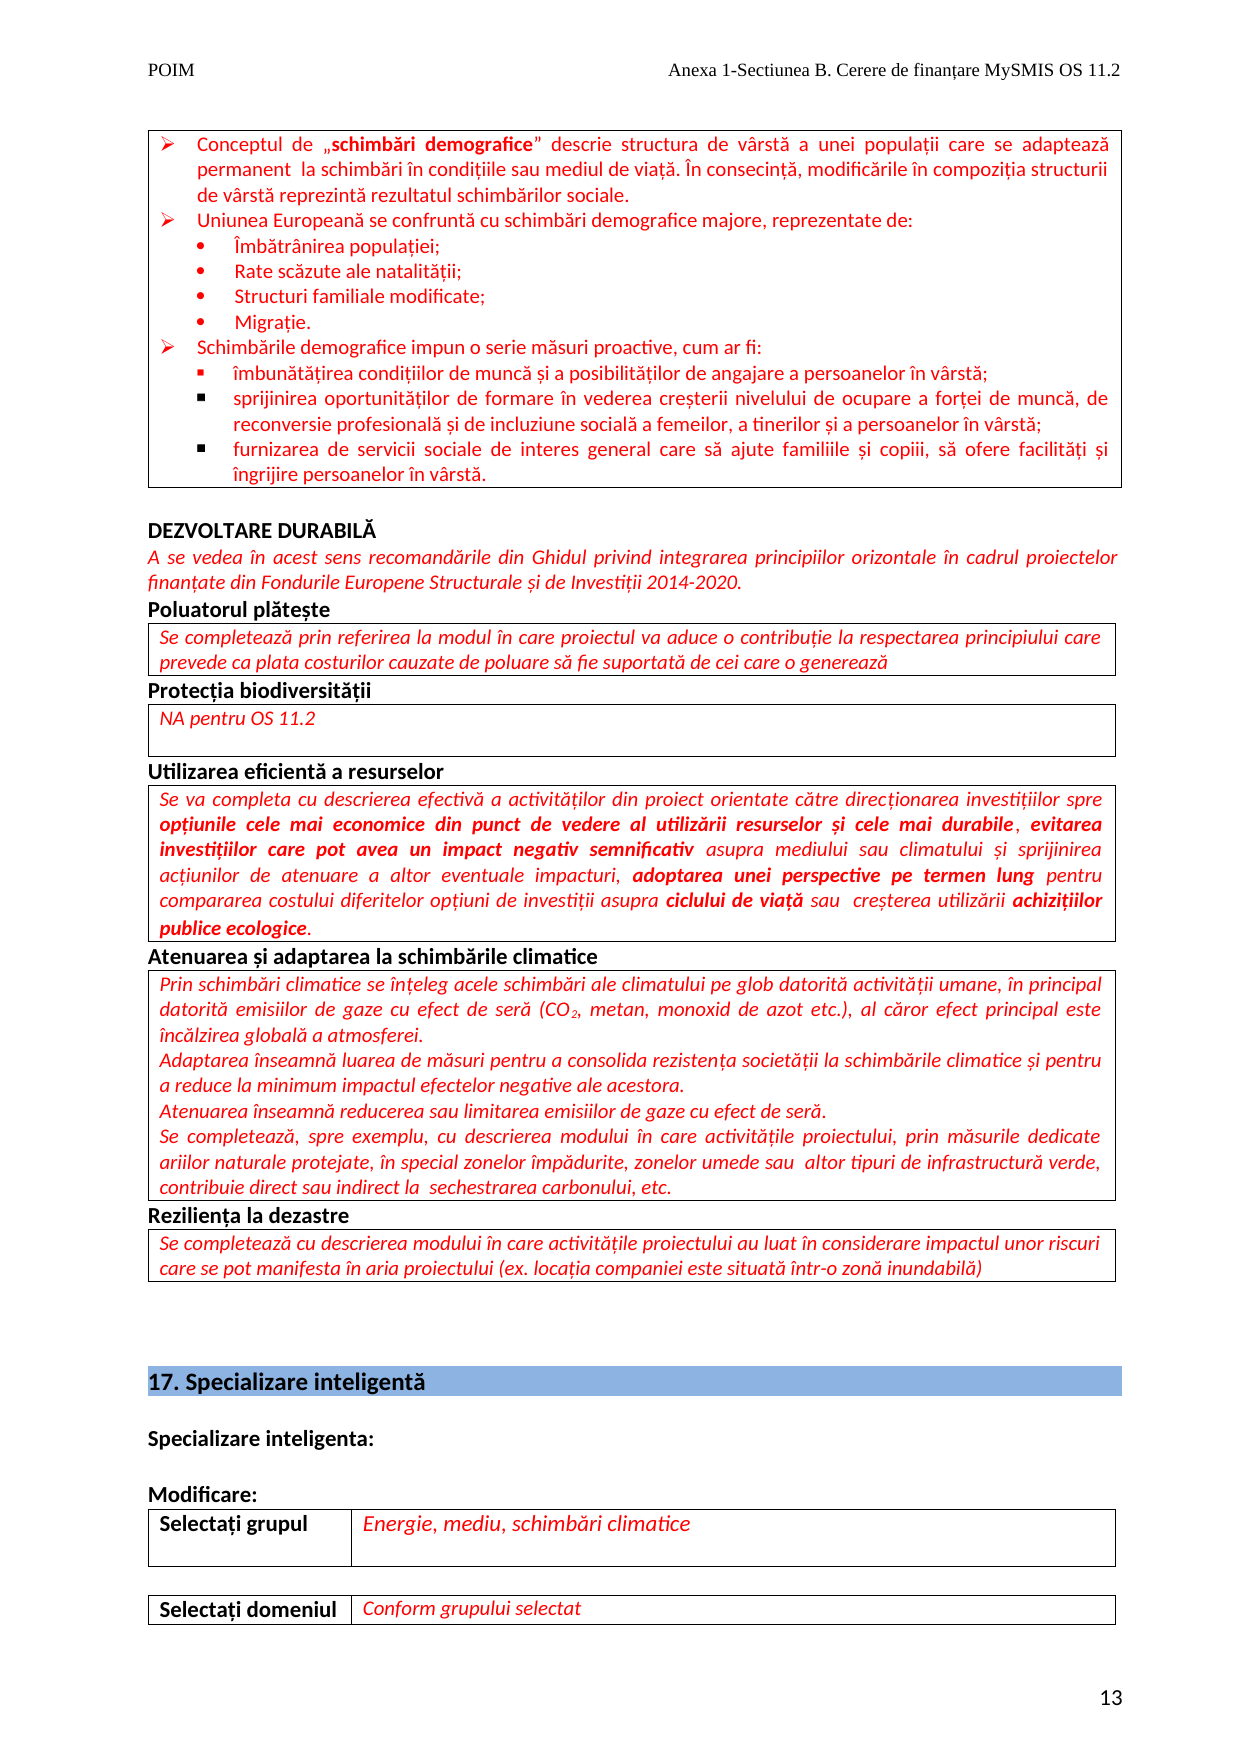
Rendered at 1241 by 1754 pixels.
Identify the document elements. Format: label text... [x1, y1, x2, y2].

text Reziliența la dezastre [148, 1201, 1122, 1229]
table_header Energie, mediu, schimbări climatice [352, 1510, 1115, 1566]
text Protecția biodiversității [148, 676, 1122, 704]
text Specializare inteligenta: [148, 1424, 1122, 1452]
table_header Prin schimbări climatice se înțeleg acele schimbări ale climatului pe glob datorită activității umane, în principal datorită emisiilor de gaze cu efect de seră (CO2, metan, monoxid de azot etc.), al căror efect principal este încălzirea globală a atmosferei. Adaptarea înseamnă luarea de măsuri pentru a consolida rezistența societății la schimbările climatice și pentru a reduce la minimum impactul efectelor negative ale acestora. Atenuarea înseamnă reducerea sau limitarea emisiilor de gaze cu efect de seră. Se completează, spre exemplu, cu descrierea modului în care activităţile proiectului, prin măsurile dedicate ariilor naturale protejate, în special zonelor împădurite, zonelor umede sau altor tipuri de infrastructură verde, contribuie direct sau indirect la sechestrarea carbonului, etc. [149, 971, 1115, 1200]
table_header Se va completa cu descrierea efectivă a activităţilor din proiect orientate către direcționarea investițiilor spre opțiunile cele mai economice din punct de vedere al utilizării resurselor și cele mai durabile, evitarea investițiilor care pot avea un impact negativ semnificativ asupra mediului sau climatului și sprijinirea acțiunilor de atenuare a altor eventuale impacturi, adoptarea unei perspective pe termen lung pentru compararea costului diferitelor opțiuni de investiții asupra ciclului de viață sau creșterea utilizării achizițiilor publice ecologice. [149, 786, 1115, 941]
table_header Conceptul de „schimbări demografice” descrie structura de vârstă a unei populații care se adaptează permanent la schimbări în condițiile sau mediul de viață. În consecință, modificările în compoziția structurii de vârstă reprezintă rezultatul schimbărilor sociale. Uniunea Europeană se confruntă cu schimbări demografice majore, reprezentate de: Îmbătrânirea populației; Rate scăzute ale natalității; Structuri familiale modificate; Migrație. Schimbările demografice impun o serie măsuri proactive, cum ar fi: îmbunătățirea condițiilor de muncă și a posibilităților de angajare a persoanelor în vârstă; sprijinirea oportunităților de formare în vederea creșterii nivelului de ocupare a forței de muncă, de reconversie profesională și de incluziune socială a femeilor, a tinerilor și a persoanelor în vârstă; furnizarea de servicii sociale de interes general care să ajute familiile și copiii, să ofere facilități și îngrijire persoanelor în vârstă. [149, 131, 1121, 487]
table_header Selectați grupul [149, 1510, 351, 1566]
table_header Se completează prin referirea la modul în care proiectul va aduce o contribuţie la respectarea principiului care prevede ca plata costurilor cauzate de poluare să fie suportată de cei care o generează [149, 624, 1115, 675]
text A se vedea în acest sens recomandările din Ghidul privind integrarea principiilor orizontale în cadrul proiectelor finanţate din Fondurile Europene Structurale şi de Investiţii 2014-2020. [148, 544, 1122, 595]
subtitle 17. Specializare inteligentă [148, 1366, 1122, 1396]
text Poluatorul plătește [148, 595, 1122, 623]
table_header Conform grupului selectat [352, 1596, 1115, 1624]
text Atenuarea și adaptarea la schimbările climatice [148, 942, 1122, 970]
text Modificare: [148, 1480, 1122, 1508]
text DEZVOLTARE DURABILĂ [148, 516, 1122, 544]
table_header Se completează cu descrierea modului în care activităţile proiectului au luat în considerare impactul unor riscuri care se pot manifesta în aria proiectului (ex. locaţia companiei este situată într-o zonă inundabilă) [149, 1230, 1115, 1281]
table_header NA pentru OS 11.2 [149, 705, 1115, 756]
table_header Selectați domeniul [149, 1596, 351, 1624]
text Utilizarea eficientă a resurselor [148, 757, 1122, 785]
